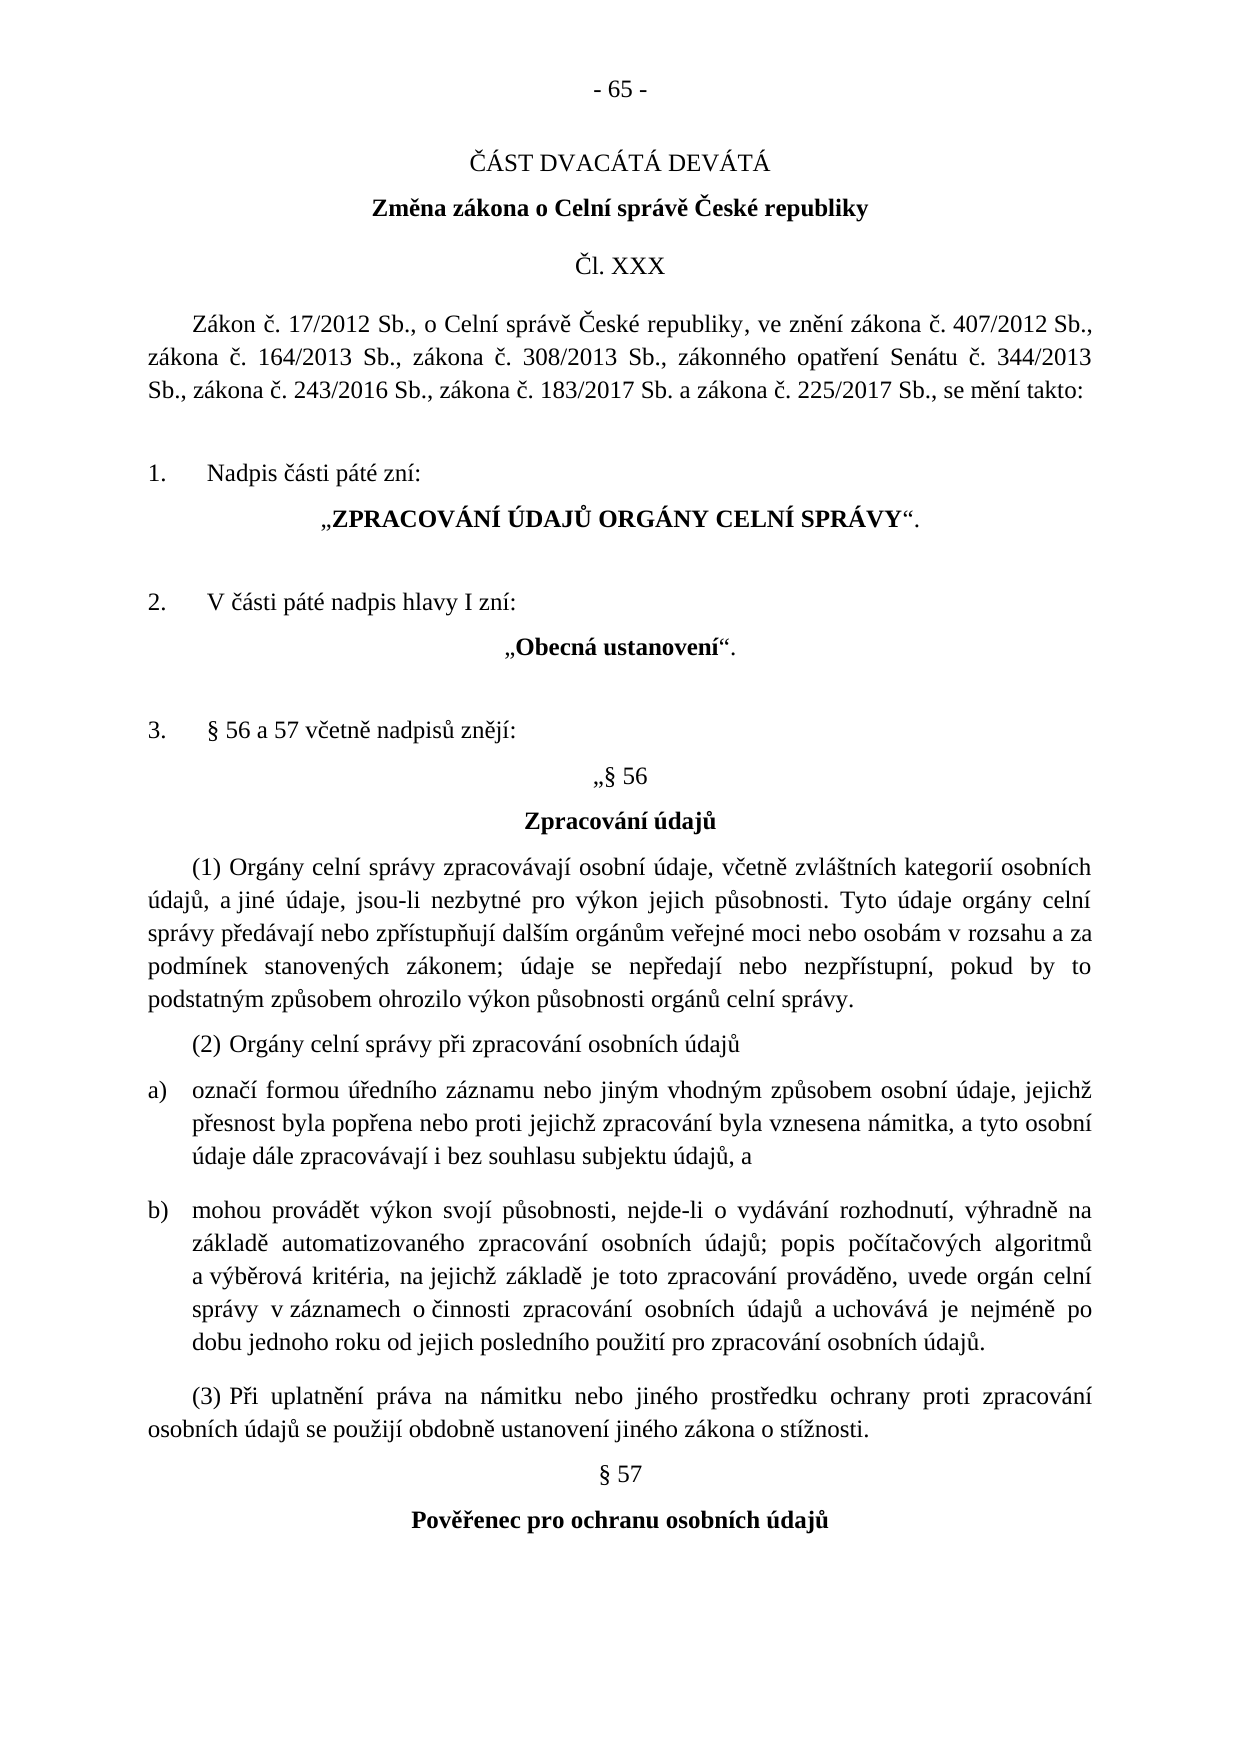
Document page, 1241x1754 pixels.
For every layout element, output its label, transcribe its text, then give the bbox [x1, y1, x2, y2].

list „ZPRACOVÁNÍ ÚDAJŮ ORGÁNY CELNÍ SPRÁVY“. [148, 504, 1093, 532]
text § 57 [148, 1459, 1093, 1488]
text Zákon č. 17/2012 Sb., o Celní správě České republiky, ve znění zákona č. 407/2012 Sb., zákona č. 164/2013 Sb., zákona č. 308/2013 Sb., zákonného opatření Senátu č. 344/2013 Sb., zákona č. 243/2016 Sb., zákona č. 183/2017 Sb. a zákona č. 225/2017 Sb., se mění takto: [148, 309, 1093, 404]
text označí formou úředního záznamu nebo jiným vhodným způsobem osobní údaje, jejichž přesnost byla popřena nebo proti jejichž zpracování byla vznesena námitka, a tyto osobní údaje dále zpracovávají i bez souhlasu subjektu údajů, a [148, 1075, 1093, 1170]
text § 56 a 57 včetně nadpisů znějí: [148, 715, 1093, 744]
text Při uplatnění práva na námitku nebo jiného prostředku ochrany proti zpracování osobních údajů se použijí obdobně ustanovení jiného zákona o stížnosti. [148, 1381, 1093, 1443]
text „§ 56 [148, 761, 1093, 789]
list „Obecná ustanovení“. [148, 632, 1093, 661]
list Orgány celní správy zpracovávají osobní údaje, včetně zvláštních kategorií osobních údajů, a jiné údaje, jsou-li nezbytné pro výkon jejich působnosti. Tyto údaje orgány celní správy předávají nebo zpřístupňují dalším orgánům veřejné moci nebo osobám v rozsahu a za podmínek stanovených zákonem; údaje se nepředají nebo nezpřístupní, pokud by to podstatným způsobem ohrozilo výkon působnosti orgánů celní správy. [148, 852, 1093, 1013]
text Změna zákona o Celní správě České republiky [148, 193, 1093, 222]
list Orgány celní správy při zpracování osobních údajů [148, 1029, 1093, 1058]
text ČÁST DVACÁTÁ DEVÁTÁ [148, 148, 1093, 176]
list Nadpis části páté zní: [148, 458, 1093, 487]
text Čl. XXX [148, 251, 1093, 280]
text Pověřenec pro ochranu osobních údajů [148, 1505, 1093, 1534]
text Zpracování údajů [148, 806, 1093, 835]
text V části páté nadpis hlavy I zní: [148, 587, 1093, 616]
text mohou provádět výkon svojí působnosti, nejde-li o vydávání rozhodnutí, výhradně na základě automatizovaného zpracování osobních údajů; popis počítačových algoritmů a výběrová kritéria, na jejichž základě je toto zpracování prováděno, uvede orgán celní správy v záznamech o činnosti zpracování osobních údajů a uchovává je nejméně po dobu jednoho roku od jejich posledního použití pro zpracování osobních údajů. [148, 1195, 1093, 1356]
